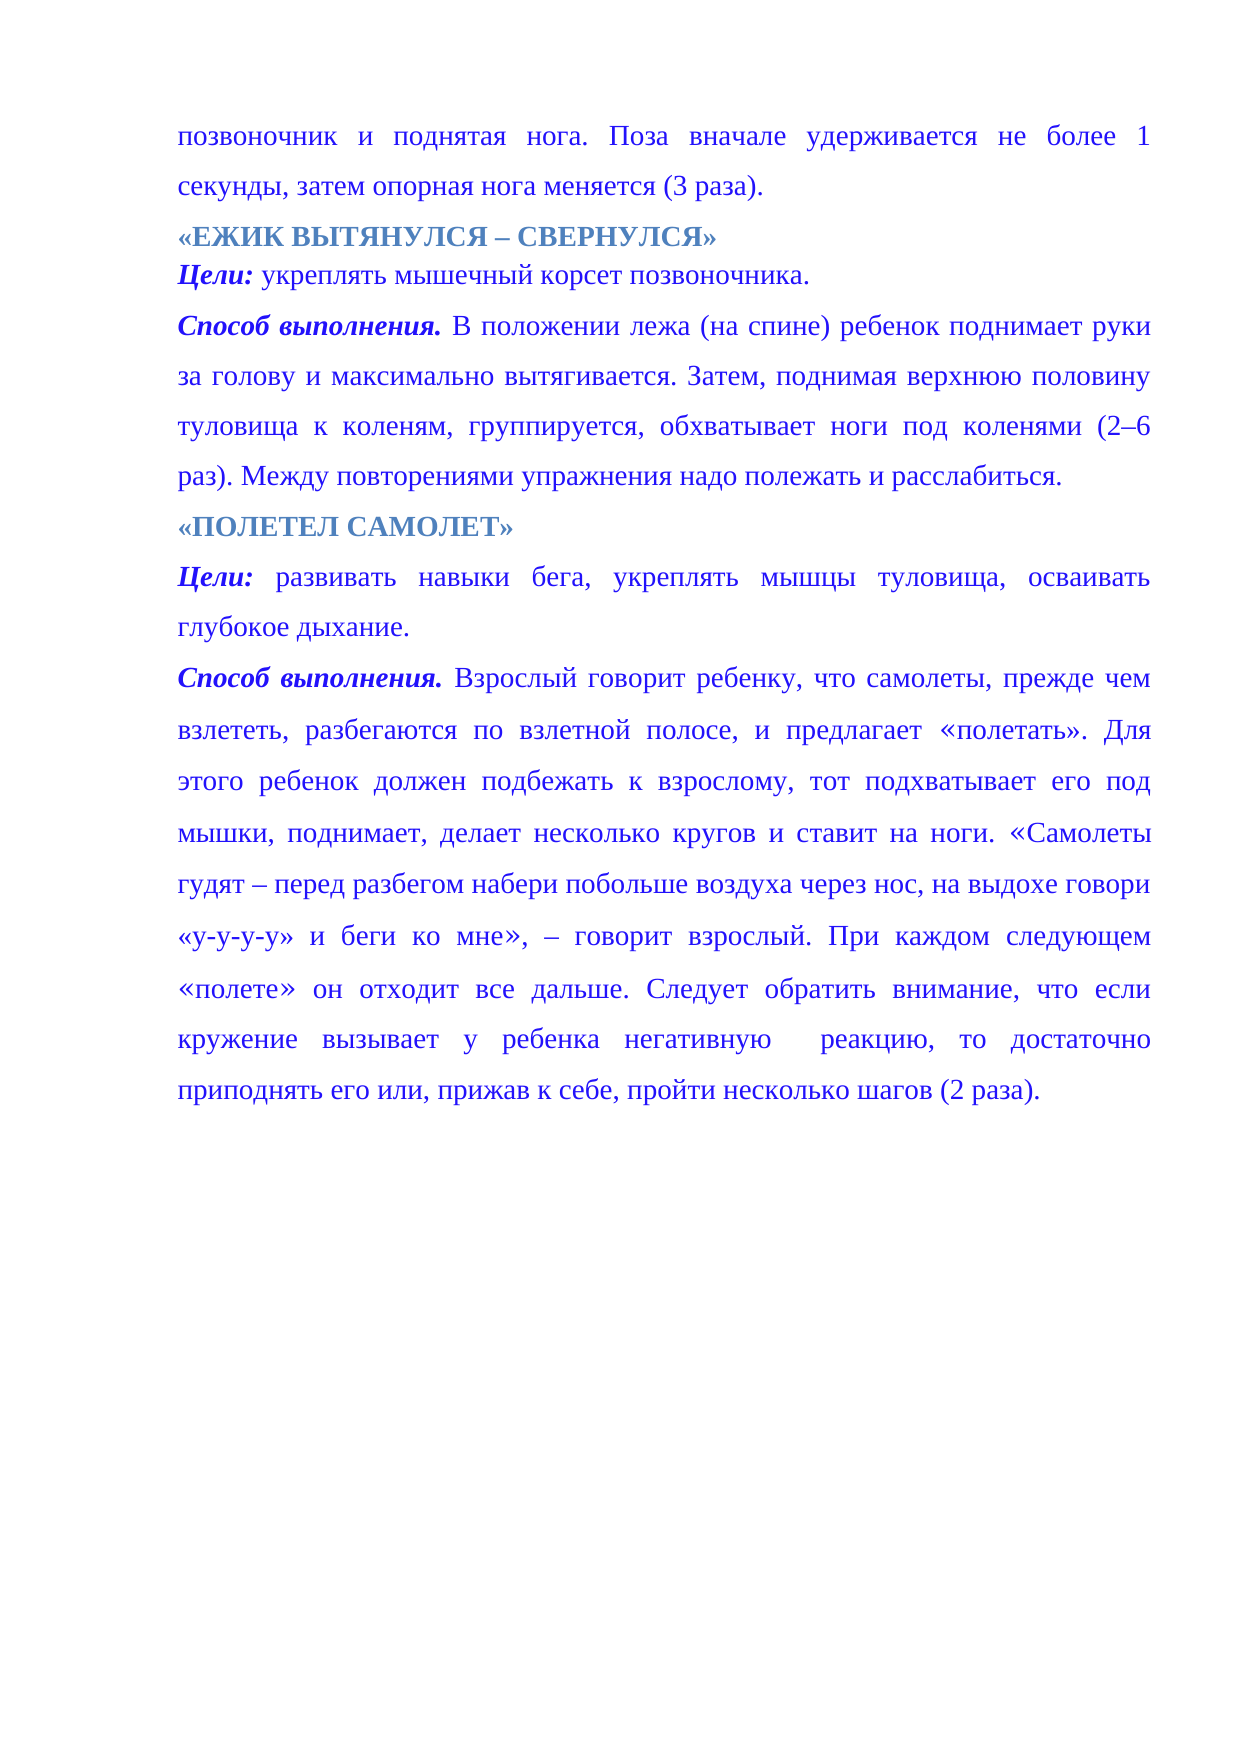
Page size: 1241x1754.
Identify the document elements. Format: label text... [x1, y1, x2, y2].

text Способ выполнения. В положении лежа (на спине) ребенок поднимает руки за голову и максимально вытягивается. Затем, поднимая верхнюю половину туловища к коленям, группируется, обхватывает ноги под коленями (2–6 раз). Между повторениями упражнения надо полежать и расслабиться. [177, 308, 1152, 492]
text «Ежик вытянулся – свернулся» [177, 219, 1152, 252]
text «Полетел самолет» [177, 509, 1152, 542]
text Способ выполнения. Взрослый говорит ребенку, что самолеты, прежде чем взлететь, разбегаются по взлетной полосе, и предлагает «полетать». Для этого ребенок должен подбежать к взрослому, тот подхватывает его под мышки, поднимает, делает несколько кругов и ставит на ноги. «Самолеты гудят – перед разбегом набери побольше воздуха через нос, на выдохе говори «у-у-у-у» и беги ко мне», – говорит взрослый. При каждом следующем «полете» он отходит все дальше. Следует обратить внимание, что если кружение вызывает у ребенка негативную реакцию, то достаточно приподнять его или, прижав к себе, пройти несколько шагов (2 раза). [177, 660, 1152, 1105]
text Цели: развивать навыки бега, укреплять мышцы туловища, осваивать глубокое дыхание. [177, 559, 1152, 643]
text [177, 118, 1152, 202]
text Цели: укреплять мышечный корсет позвоночника. [177, 257, 1152, 291]
